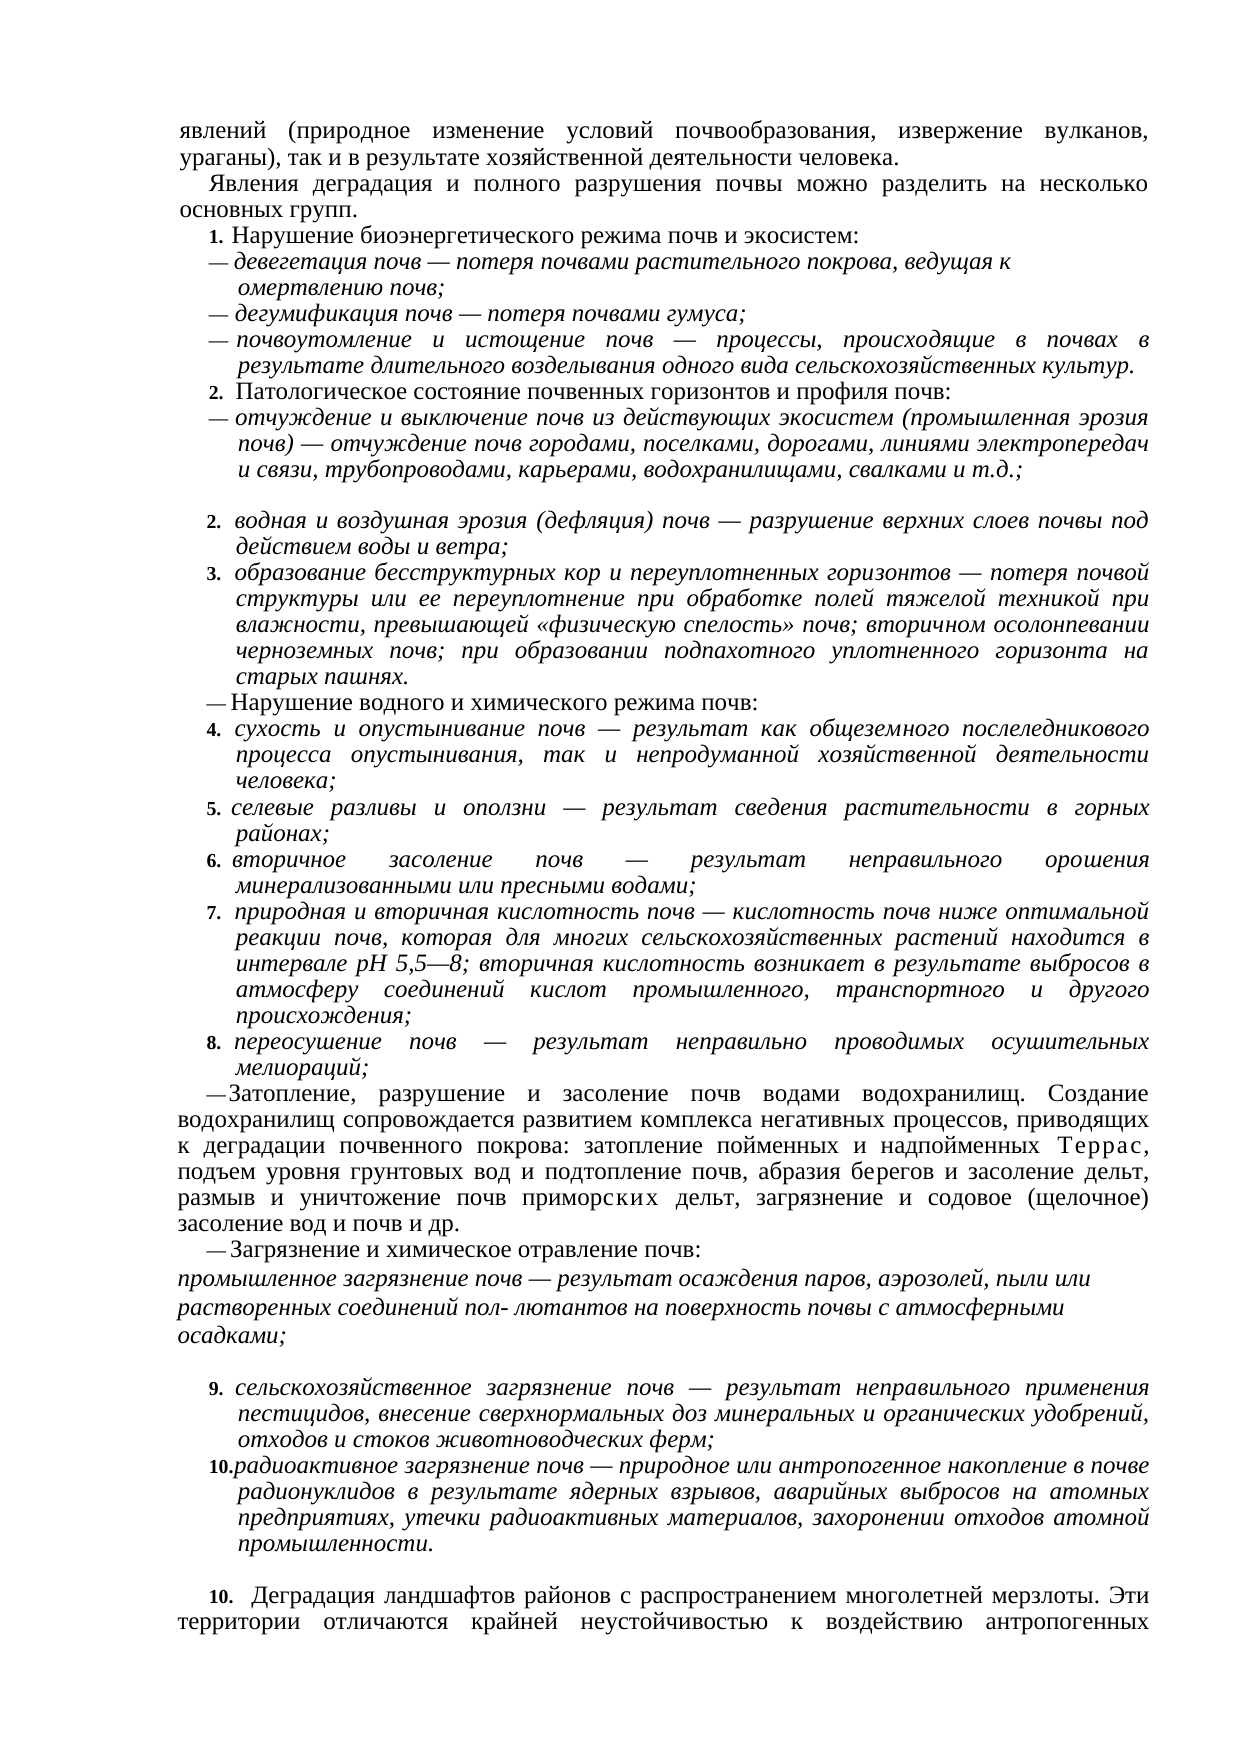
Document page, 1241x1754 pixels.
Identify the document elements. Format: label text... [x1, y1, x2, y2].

list образование бесструктурных кор и переуплотненных горизонтов — потеря почвой структуры или ее переуплотнение при обработке полей тяжелой техникой при влажности, превышающей «физическую спелость» почв; вторичном осолонпевании черноземных почв; при образовании подпахотного уплотненного горизонта на старых пашнях. [206, 560, 1149, 690]
list почвоутомление и истощение почв — процессы, происходящие в почвах в результате длительного возделывания одного вида сельскохозяйственных культур. [208, 326, 1149, 378]
list Патологическое состояние почвенных горизонтов и профиля почв: [179, 378, 1149, 404]
list радиоактивное загрязнение почв — природное или антропогенное накопление в почве радионуклидов в результате ядерных взрывов, аварийных выбросов на атомных предприятиях, утечки радиоактивных материалов, захоронении отходов атомной промышленности. [208, 1452, 1149, 1556]
list природная и вторичная кислотность почв — кислотность почв ниже оптимальной реакции почв, которая для многих сельскохозяйственных растений находится в интервале рН 5,5—8; вторичная кислотность возникает в результате выбросов в атмосферу соединений кислот промышленного, транспортного и другого происхождения; [206, 898, 1149, 1028]
text осадками; [177, 1320, 1152, 1349]
list Загрязнение и химическое отравление почв: [206, 1237, 1152, 1263]
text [179, 118, 1149, 170]
list вторичное засоление почв — результат неправильного орошения минерализованными или пресными водами; [206, 846, 1149, 898]
list сельскохозяйственное загрязнение почв — результат неправильного применения пестицидов, внесение сверхнормальных доз минеральных и органических удобрений, отходов и стоков животноводческих ферм; [208, 1374, 1149, 1452]
list сухость и опустынивание почв — результат как общеземного послеледникового процесса опустынивания, так и непродуманной хозяйственной деятельности человека; [206, 716, 1149, 794]
list дегумификация почв — потеря почвами гумуса; [208, 300, 1152, 326]
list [177, 1582, 1149, 1634]
text Явления деградация и полного разрушения почвы можно разделить на несколько основных групп. [179, 170, 1149, 222]
list Затопление, разрушение и засоление почв водами водохранилищ. Создание водохранилищ сопровождается развитием комплекса негативных процессов, приводящих к деградации почвенного покрова: затопление пойменных и надпойменных Террас, подъем уровня грунтовых вод и подтопление почв, абразия берегов и засоление дельт, размыв и уничтожение почв приморских дельт, загрязнение и содовое (щелочное) засоление вод и почв и др. [177, 1081, 1149, 1237]
list переосушение почв — результат неправильно проводимых осушительных мелиораций; [206, 1028, 1149, 1081]
list Нарушение водного и химического режима почв: [206, 690, 1152, 716]
list отчуждение и выключение почв из действующих экосистем (промышленная эрозия почв) — отчуждение почв городами, поселками, дорогами, линиями электропередач и связи, трубопроводами, карьерами, водохранилищами, свалками и т.д.; [208, 404, 1149, 483]
text промышленное загрязнение почв — результат осаждения паров, аэрозолей, пыли или растворенных соединений пол- лютантов на поверхность почвы с атмосферными [177, 1263, 1152, 1320]
list водная и воздушная эрозия (дефляция) почв — разрушение верхних слоев почвы под действием воды и ветра; [206, 508, 1149, 560]
list девегетация почв — потеря почвами растительного покрова, ведущая к омертвлению почв; [208, 248, 1149, 300]
list селевые разливы и оползни — результат сведения растительности в горных районах; [206, 794, 1149, 846]
list Нарушение биоэнергетического режима почв и экосистем: [208, 222, 1152, 248]
